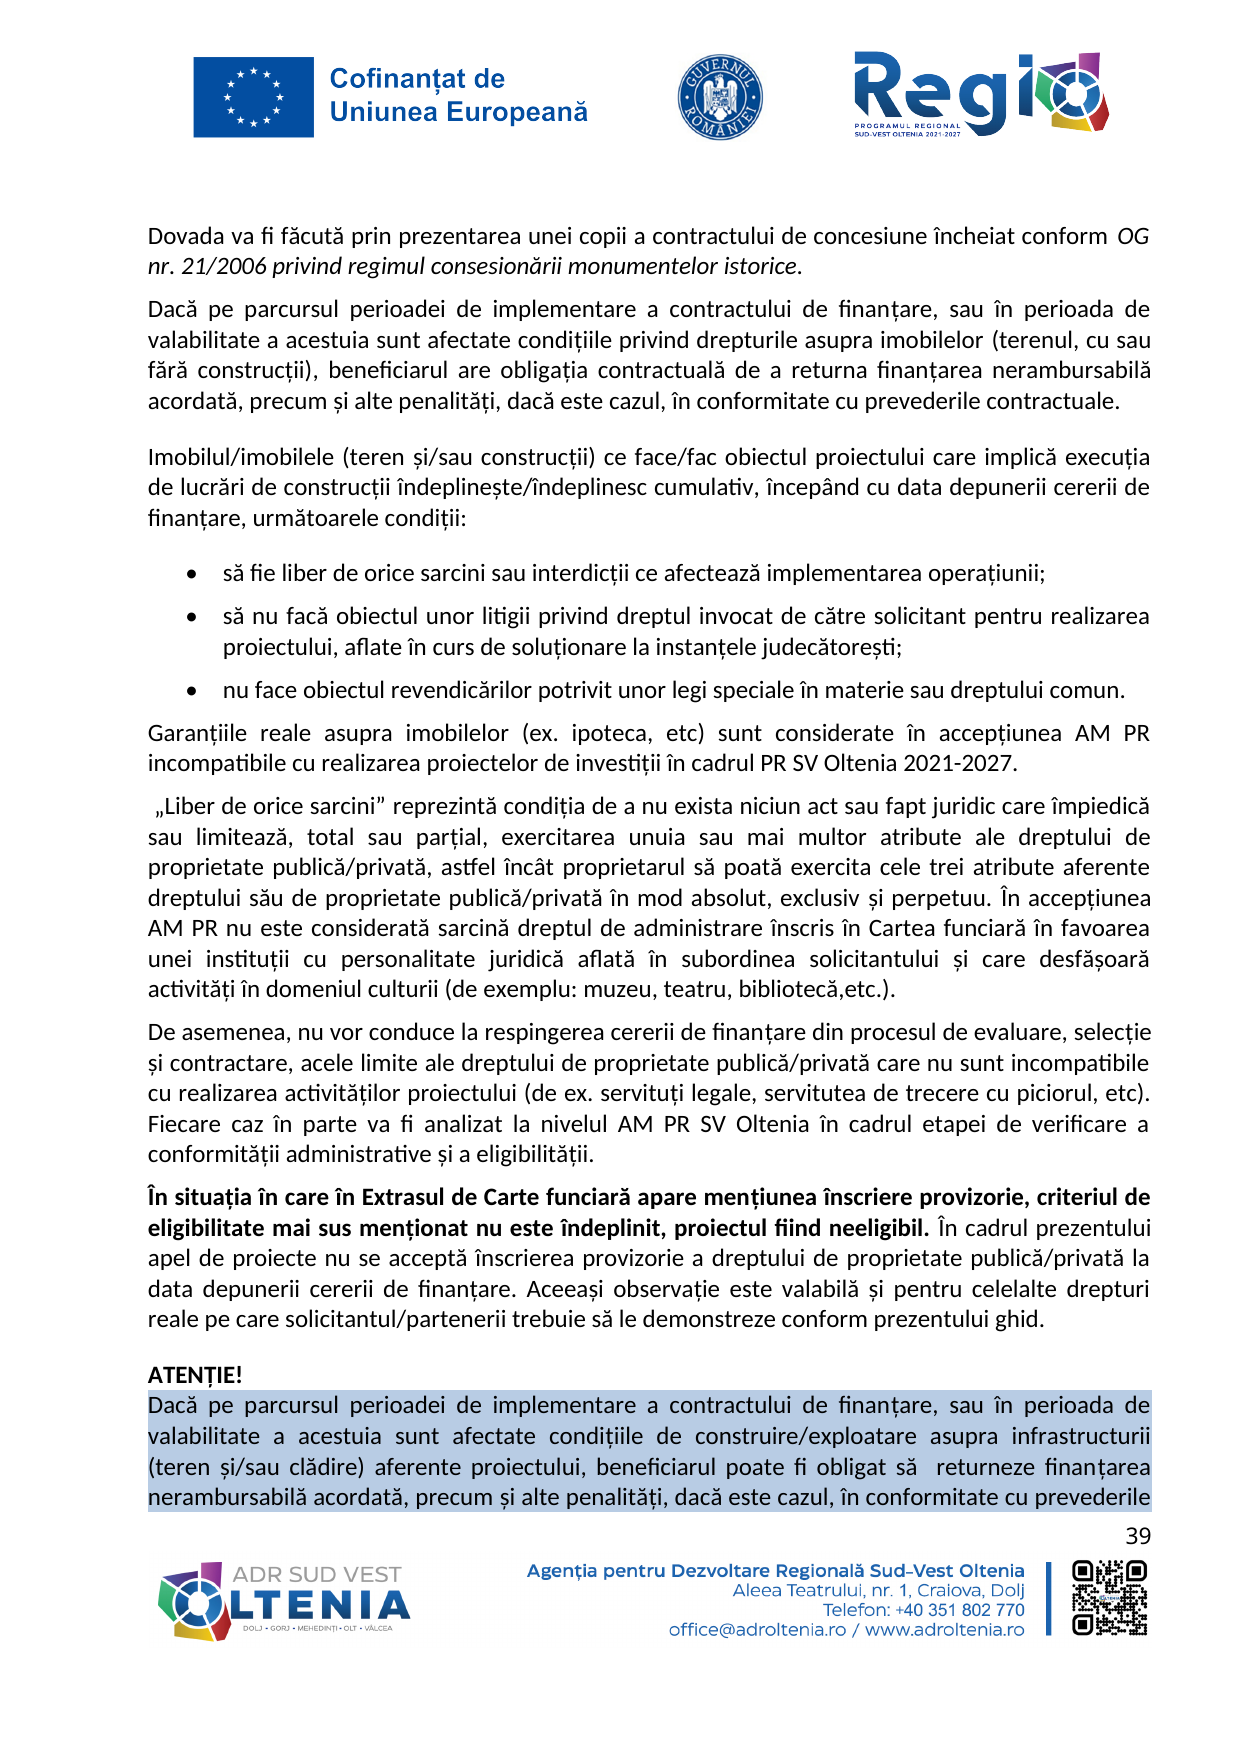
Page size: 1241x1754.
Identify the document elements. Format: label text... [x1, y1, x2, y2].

text Dacă pe parcursul perioadei de implementare a contractului de finanțare, sau în perioada de valabilitate a acestuia sunt afectate condițiile privind drepturile asupra imobilelor (terenul, cu sau fără construcţii), beneficiarul are obligația contractuală de a returna finanțarea nerambursabilă acordată, precum și alte penalități, dacă este cazul, în conformitate cu prevederile contractuale. [148, 293, 1152, 416]
picture [148, 1551, 1152, 1648]
text „Liber de orice sarcini” reprezintă condiția de a nu exista niciun act sau fapt juridic care împiedică sau limitează, total sau parțial, exercitarea unuia sau mai multor atribute ale dreptului de proprietate publică/privată, astfel încât proprietarul să poată exercita cele trei atribute aferente dreptului său de proprietate publică/privată în mod absolut, exclusiv și perpetuu. În accepţiunea AM PR nu este considerată sarcină dreptul de administrare înscris în Cartea funciară în favoarea unei instituţii cu personalitate juridică aflată în subordinea solicitantului şi care desfăşoară activităţi în domeniul culturii (de exemplu: muzeu, teatru, bibliotecă,etc.). [148, 882, 1152, 1004]
picture [188, 52, 590, 141]
text În situaţia în care în Extrasul de Carte funciară apare menţiunea înscriere provizorie, criteriul de eligibilitate mai sus menţionat nu este îndeplinit, proiectul fiind neeligibil. În cadrul prezentului apel de proiecte nu se acceptă înscrierea provizorie a dreptului de proprietate publică/privată la data depunerii cererii de finanţare. Aceeaşi observaţie este valabilă şi pentru celelalte drepturi reale pe care solicitantul/partenerii trebuie să le demonstreze conform prezentului ghid. [148, 1182, 1152, 1334]
list nu face obiectul revendicărilor potrivit unor legi speciale în materie sau dreptului comun. [185, 674, 1152, 704]
text Garanţiile reale asupra imobilelor (ex. ipoteca, etc) sunt considerate în accepţiunea AM PR incompatibile cu realizarea proiectelor de investiţii în cadrul PR SV Oltenia 2021-2027. [148, 717, 1152, 778]
text ATENȚIE! [148, 1359, 1152, 1390]
list să nu facă obiectul unor litigii privind dreptul invocat de către solicitant pentru realizarea proiectului, aflate în curs de soluţionare la instanţele judecătoreşti; [185, 600, 1152, 661]
text Imobilul/imobilele (teren și/sau construcții) ce face/fac obiectul proiectului care implică execuţia de lucrări de construcţii îndeplineşte/îndeplinesc cumulativ, începând cu data depunerii cererii de finanţare, următoarele condiţii: [148, 441, 1152, 532]
list să fie liber de orice sarcini sau interdicţii ce afectează implementarea operaţiunii; [185, 557, 1152, 588]
picture [852, 50, 1111, 139]
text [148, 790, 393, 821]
picture [674, 52, 768, 142]
text De asemenea, nu vor conduce la respingerea cererii de finanțare din procesul de evaluare, selecție și contractare, acele limite ale dreptului de proprietate publică/privată care nu sunt incompatibile cu realizarea activităților proiectului (de ex. servituți legale, servitutea de trecere cu piciorul, etc). Fiecare caz în parte va fi analizat la nivelul AM PR SV Oltenia în cadrul etapei de verificare a conformității administrative și a eligibilității. [148, 1016, 1152, 1169]
